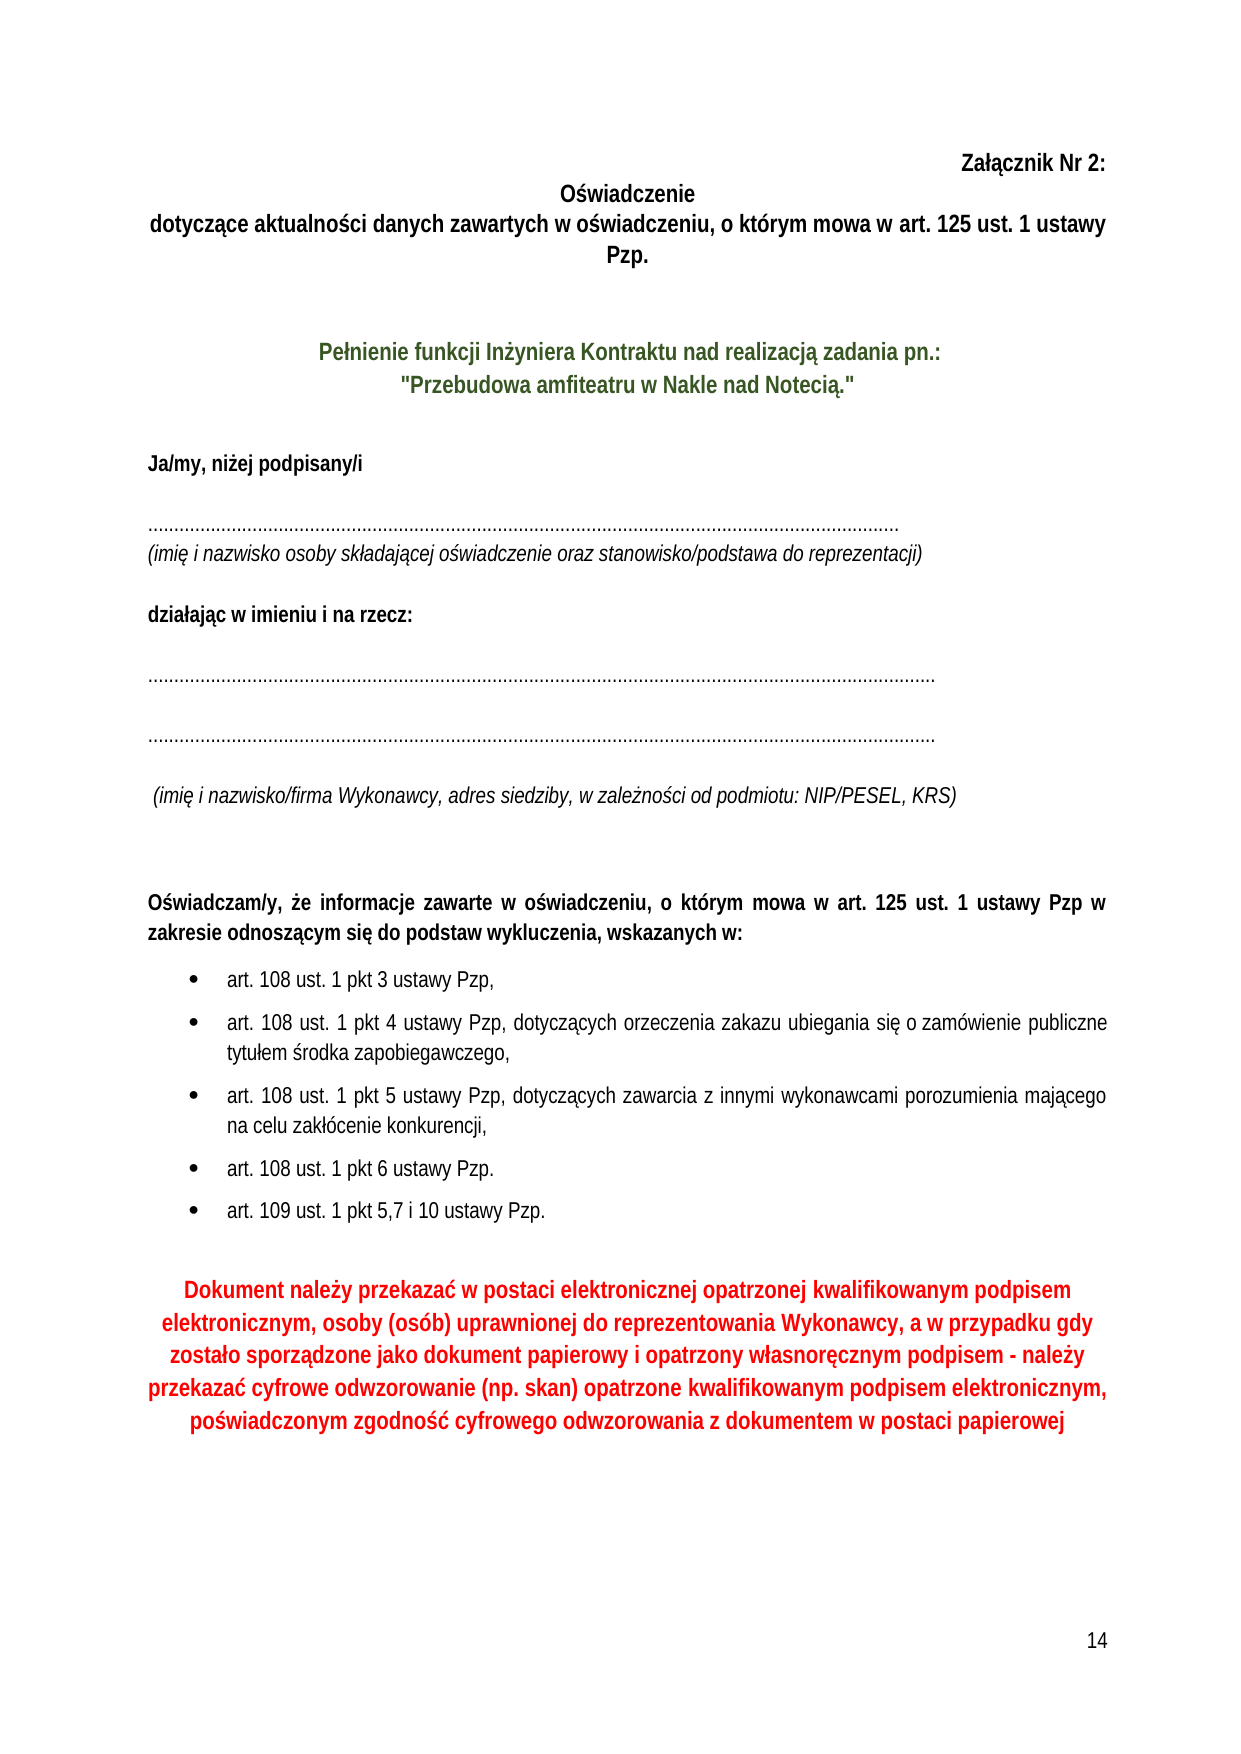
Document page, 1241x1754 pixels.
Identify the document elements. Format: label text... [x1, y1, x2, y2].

text ....................................................................................................................................................... [148, 721, 1107, 748]
text Dokument należy przekazać w postaci elektronicznej opatrzonej kwalifikowanym podpisem elektronicznym, osoby (osób) uprawnionej do reprezentowania Wykonawcy, a w przypadku gdy zostało sporządzone jako dokument papierowy i opatrzony własnoręcznym podpisem - należy przekazać cyfrowe odwzorowanie (np. skan) opatrzone kwalifikowanym podpisem elektronicznym, poświadczonym zgodność cyfrowego odwzorowania z dokumentem w postaci papierowej [148, 1274, 1107, 1435]
text Oświadczam/y, że informacje zawarte w oświadczeniu, o którym mowa w art. 125 ust. 1 ustawy Pzp w zakresie odnoszącym się do podstaw wykluczenia, wskazanych w: [148, 889, 1107, 946]
text działając w imieniu i na rzecz: [148, 601, 1107, 627]
list art. 108 ust. 1 pkt 5 ustawy Pzp, dotyczących zawarcia z innymi wykonawcami porozumienia mającego na celu zakłócenie konkurencji, [189, 1082, 1107, 1138]
text Pełnienie funkcji Inżyniera Kontraktu nad realizacją zadania pn.: [148, 337, 1107, 366]
list art. 108 ust. 1 pkt 4 ustawy Pzp, dotyczących orzeczenia zakazu ubiegania się o zamówienie publiczne tytułem środka zapobiegawczego, [189, 1009, 1107, 1066]
text ....................................................................................................................................................... [148, 661, 1107, 687]
list art. 109 ust. 1 pkt 5,7 i 10 ustawy Pzp. [189, 1197, 1107, 1224]
text Ja/my, niżej podpisany/i [148, 449, 1107, 476]
list art. 108 ust. 1 pkt 6 ustawy Pzp. [189, 1155, 1107, 1181]
text (imię i nazwisko/firma Wykonawcy, adres siedziby, w zależności od podmiotu: NIP/PESEL, KRS) [148, 782, 1107, 808]
text (imię i nazwisko osoby składającej oświadczenie oraz stanowisko/podstawa do reprezentacji) [148, 540, 1107, 567]
text ................................................................................................................................................ [148, 510, 1107, 536]
text Załącznik Nr 2: Oświadczenie dotyczące aktualności danych zawartych w oświadczeniu, o którym mowa w art. 125 ust. 1 ustawy Pzp. [148, 148, 1107, 269]
list art. 108 ust. 1 pkt 3 ustawy Pzp, [189, 966, 1107, 993]
text "Przebudowa amfiteatru w Nakle nad Notecią." [148, 370, 1107, 398]
